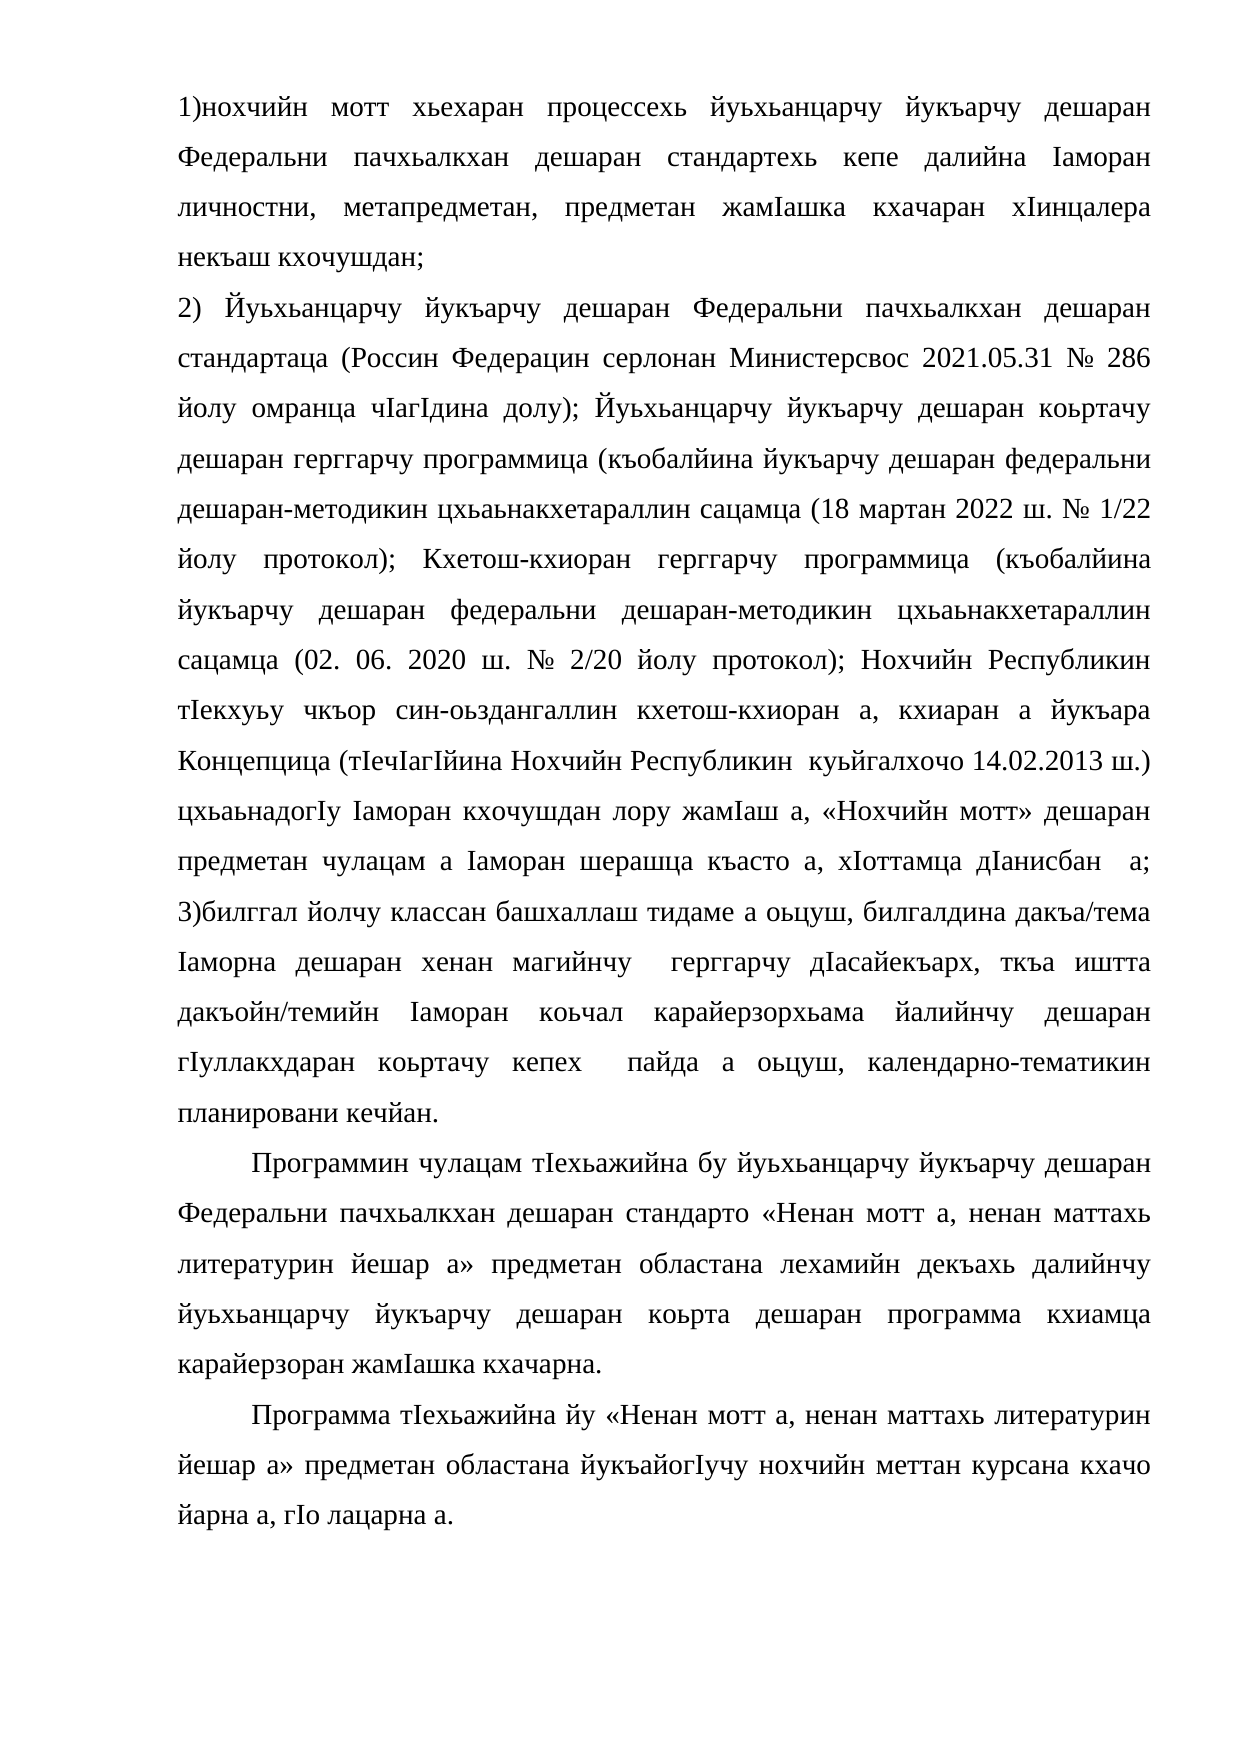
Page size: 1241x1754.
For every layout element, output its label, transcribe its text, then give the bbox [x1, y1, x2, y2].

text 1)нохчийн мотт хьехаран процессехь йуьхьанцарчу йукъарчу дешаран Федеральни пачхьалкхан дешаран стандартехь кепе далийна Ӏаморан личностни, метапредметан, предметан жамӀашка кхачаран хӀинцалера некъаш кхочушдан; [177, 89, 1152, 273]
text 2) Йуьхьанцарчу йукъарчу дешаран Федеральни пачхьалкхан дешаран стандартаца (Россин Федерацин серлонан Министерсвос 2021.05.31 № 286 йолу омранца чӀагӀдина долу); Йуьхьанцарчу йукъарчу дешаран коьртачу дешаран герггарчу программица (къобалйина йукъарчу дешаран федеральни дешаран-методикин цхьаьнакхетараллин сацамца (18 мартан 2022 ш. № 1/22 йолу протокол); Кхетош-кхиоран герггарчу программица (къобалйина йукъарчу дешаран федеральни дешаран-методикин цхьаьнакхетараллин сацамца (02. 06. 2020 ш. № 2/20 йолу протокол); Нохчийн Республикин тӀекхуьу чкъор син-оьздангаллин кхетош-кхиоран а, кхиаран а йукъара Концепцица (тӀечӀагӀйина Нохчийн Республикин куьйгалхочо 14.02.2013 ш.) цхьаьнадогӀу Ӏаморан кхочушдан лору жамӀаш а, «Нохчийн мотт» дешаран предметан чулацам а Ӏаморан шерашца къасто а, хӀоттамца дӀанисбан а; 3)билггал йолчу классан башхаллаш тидаме а оьцуш, билгалдина дакъа/тема Ӏаморна дешаран хенан магийнчу герггарчу дӀасайекъарх, ткъа иштта дакъойн/темийн Ӏаморан коьчал карайерзорхьама йалийнчу дешаран гӀуллакхдаран коьртачу кепех пайда а оьцуш, календарно-тематикин планировани кечйан. [177, 290, 1152, 1128]
text Программа тӀехьажийна йу «Ненан мотт а, ненан маттахь литературин йешар а» предметан областана йукъайогӀучу нохчийн меттан курсана кхачо йарна а, гӀо лацарна а. [177, 1397, 1152, 1531]
text Программин чулацам тӀехьажийна бу йуьхьанцарчу йукъарчу дешаран Федеральни пачхьалкхан дешаран стандарто «Ненан мотт а, ненан маттахь литературин йешар а» предметан областана лехамийн декъахь далийнчу йуьхьанцарчу йукъарчу дешаран коьрта дешаран программа кхиамца карайерзоран жамӀашка кхачарна. [177, 1145, 1152, 1380]
